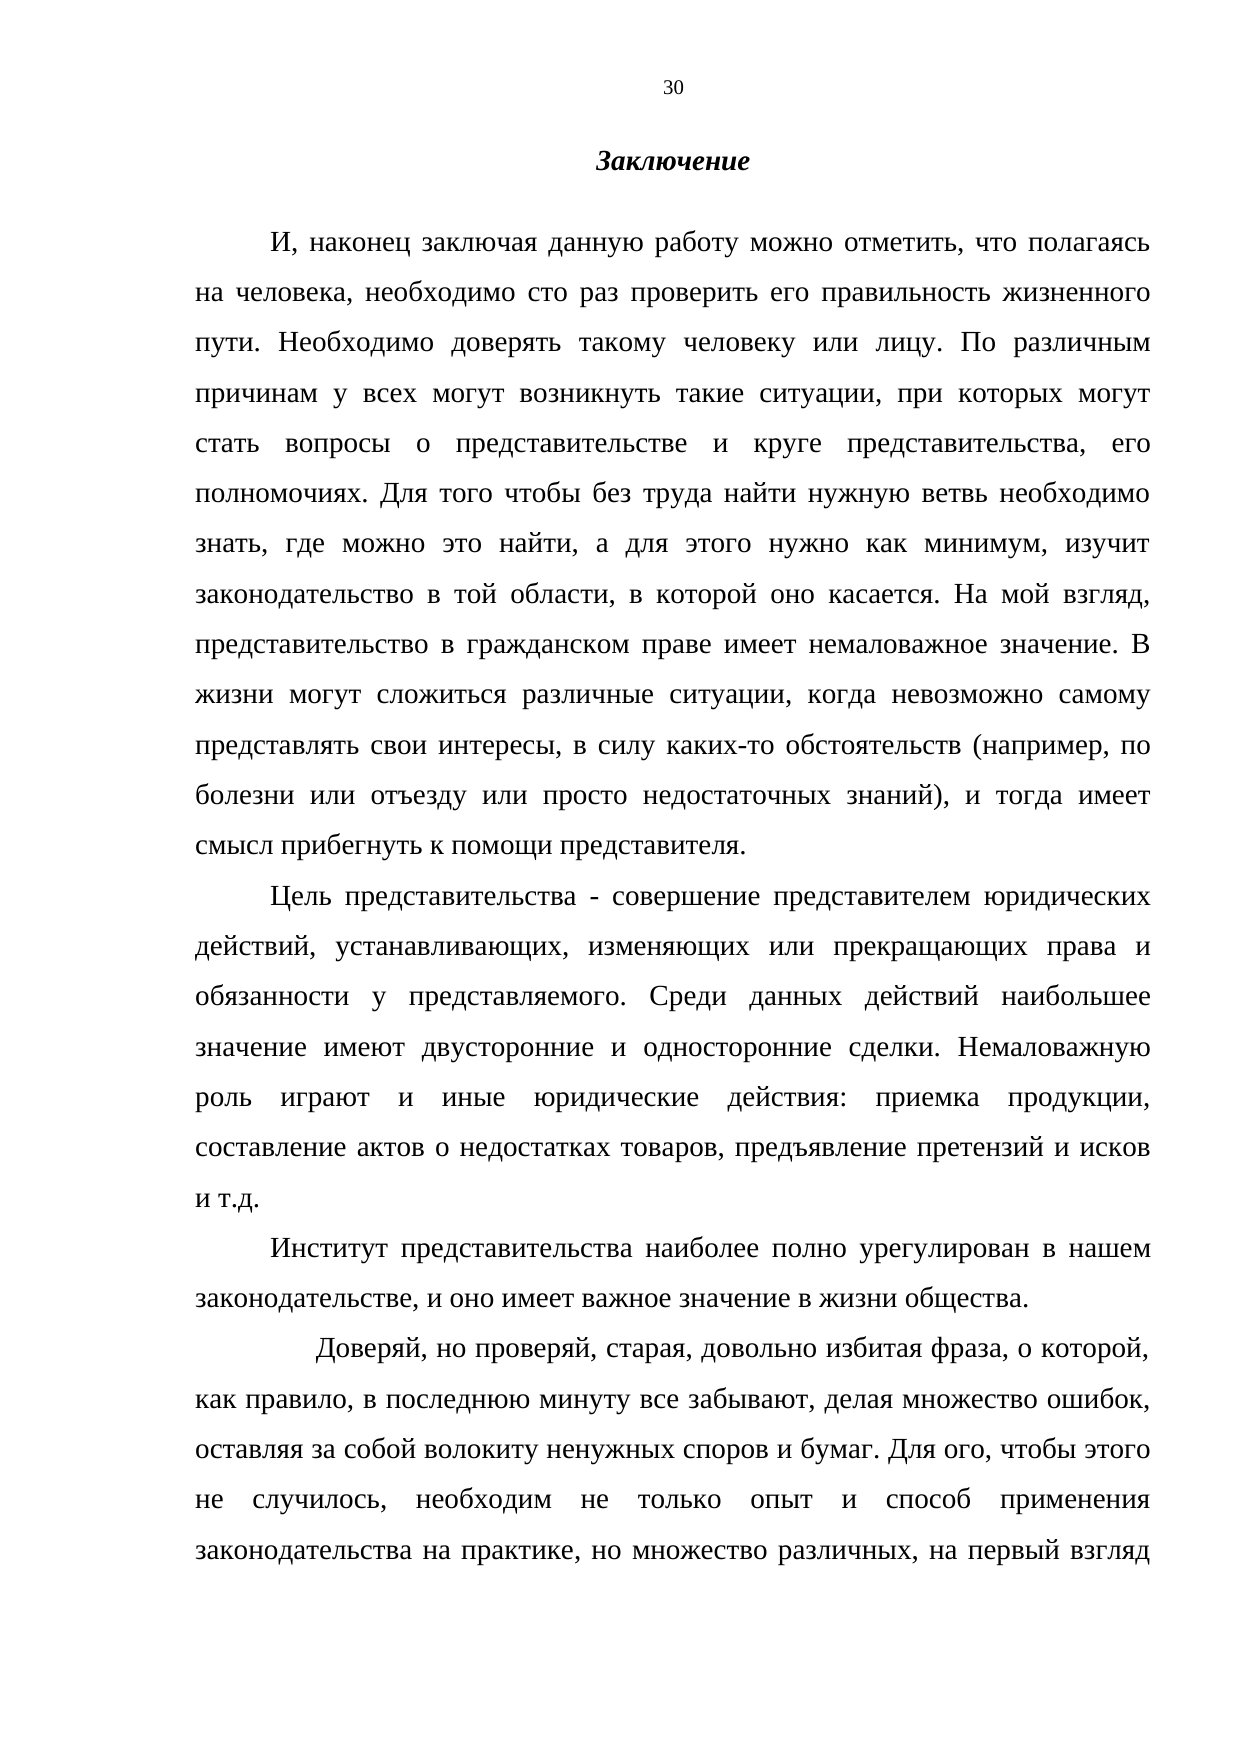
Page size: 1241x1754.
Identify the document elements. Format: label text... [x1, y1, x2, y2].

text Институт представительства наиболее полно урегулирован в нашем законодательстве, и оно имеет важное значение в жизни общества. [195, 1230, 1152, 1314]
text И, наконец заключая данную работу можно отметить, что полагаясь на человека, необходимо сто раз проверить его правильность жизненного пути. Необходимо доверять такому человеку или лицу. По различным причинам у всех могут возникнуть такие ситуации, при которых могут стать вопросы о представительстве и круге представительства, его полномочиях. Для того чтобы без труда найти нужную ветвь необходимо знать, где можно это найти, а для этого нужно как минимум, изучит законодательство в той области, в которой оно касается. На мой взгляд, представительство в гражданском праве имеет немаловажное значение. В жизни могут сложиться различные ситуации, когда невозможно самому представлять свои интересы, в силу каких-то обстоятельств (например, по болезни или отъезду или просто недостаточных знаний), и тогда имеет смысл прибегнуть к помощи представителя. [195, 224, 1152, 861]
text Цель представительства - совершение представителем юридических действий, устанавливающих, изменяющих или прекращающих права и обязанности у представляемого. Среди данных действий наибольшее значение имеют двусторонние и односторонние сделки. Немаловажную роль играют и иные юридические действия: приемка продукции, составление актов о недостатках товаров, предъявление претензий и исков и т.д. [195, 878, 1152, 1213]
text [195, 1331, 1152, 1565]
text Заключение [195, 143, 1152, 177]
